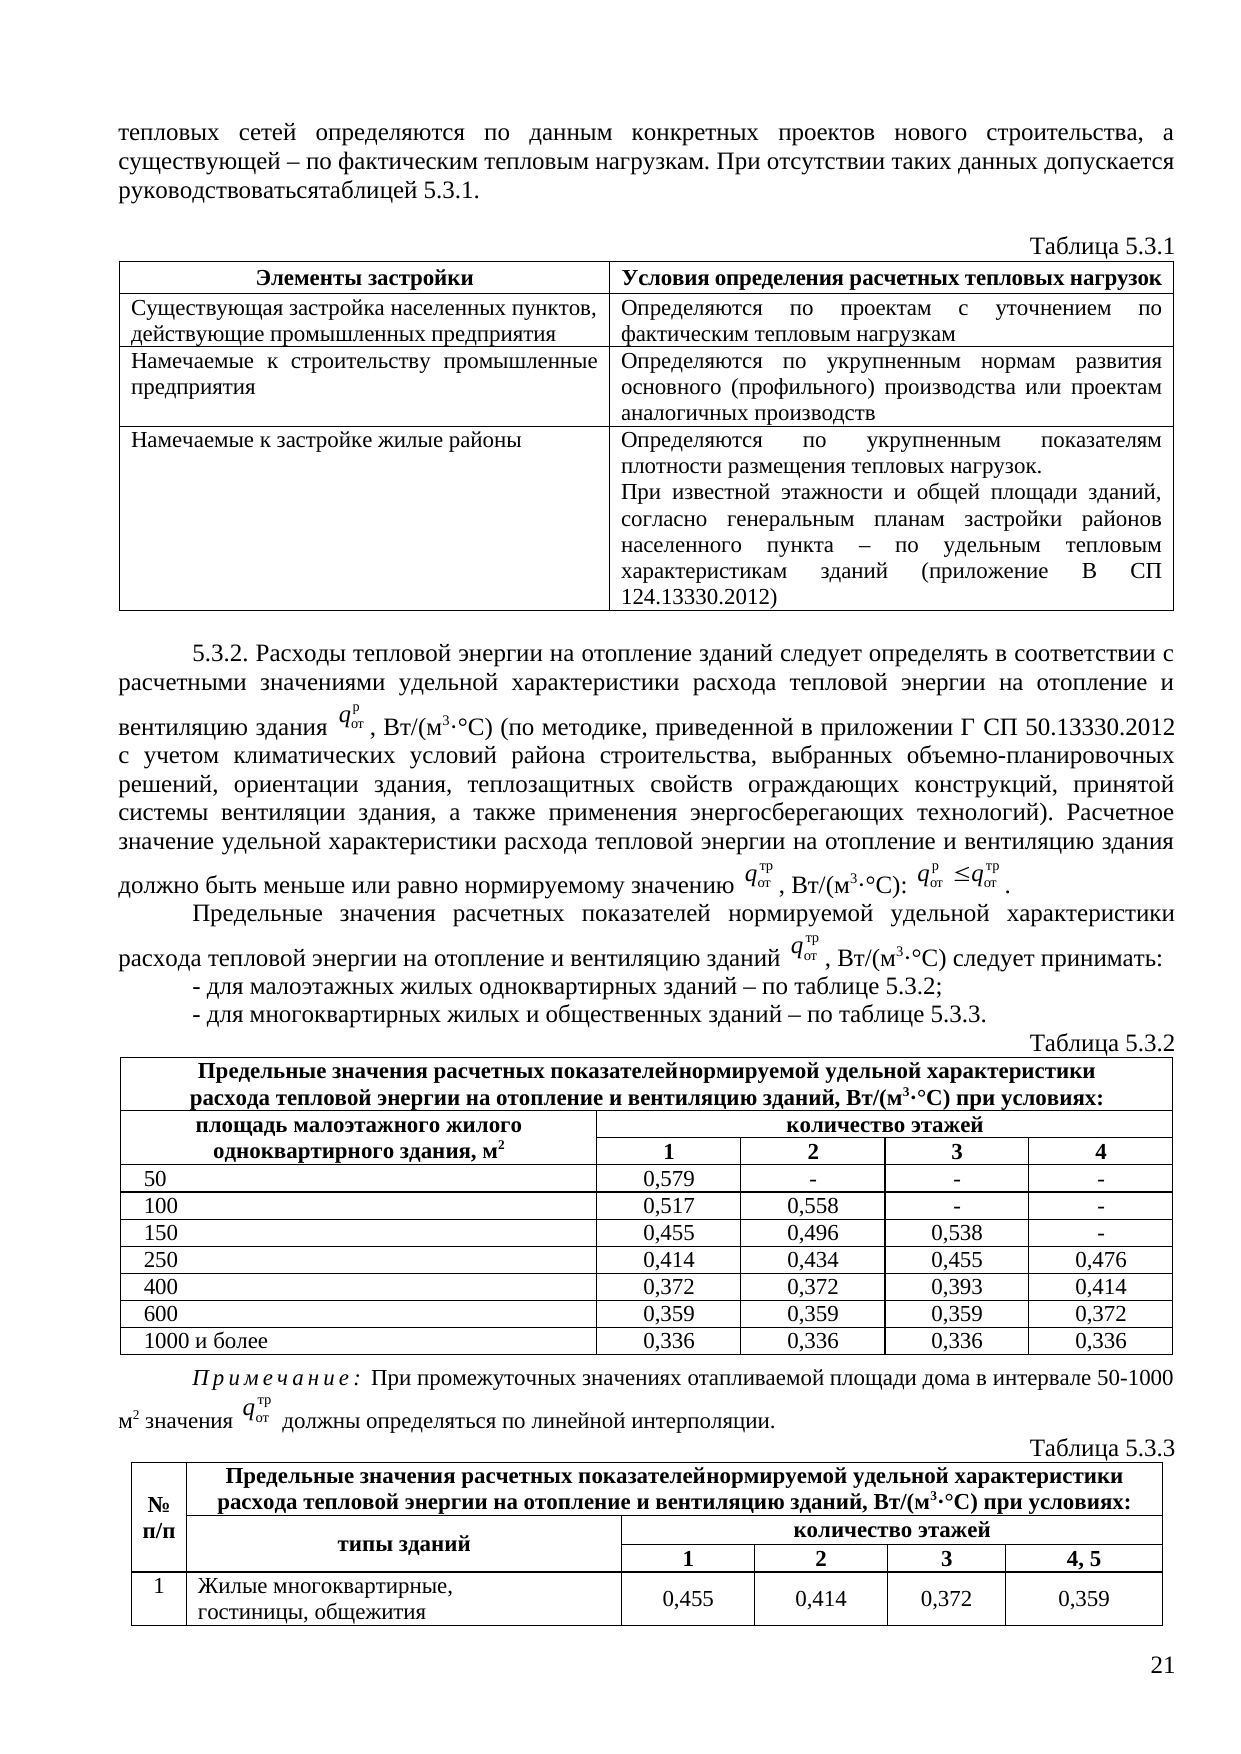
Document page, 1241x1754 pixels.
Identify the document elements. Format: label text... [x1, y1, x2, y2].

table_cell 1 [132, 1573, 186, 1624]
table_cell 0,455 [622, 1573, 754, 1624]
table_cell - [1029, 1220, 1172, 1246]
table_cell 3 [888, 1545, 1005, 1571]
table_cell площадь малоэтажного жилого одноквартирного здания, м2 [121, 1111, 596, 1164]
text 5.3.2. Расходы тепловой энергии на отопление зданий следует определять в соответствии с расчетными значениями удельной характеристики расхода тепловой энергии на отопление и вентиляцию здания , Вт/(м3·°C) (по методике, приведенной в приложении Г СП 50.13330.2012 с учетом климатических условий района строительства, выбранных объемно-планировочных решений, ориентации здания, теплозащитных свойств ограждающих конструкций, принятой системы вентиляции здания, а также применения энергосберегающих технологий). Расчетное значение удельной характеристики расхода тепловой энергии на отопление и вентиляцию здания должно быть меньше или равно нормируемому значению , Вт/(м3·°C): . [118, 639, 1175, 899]
table_cell 0,336 [741, 1328, 884, 1354]
table_cell 150 [121, 1220, 596, 1246]
table_cell 0,414 [597, 1247, 740, 1273]
table_cell 0,455 [886, 1247, 1028, 1273]
table_cell 0,538 [886, 1220, 1028, 1246]
table_cell 2 [741, 1138, 884, 1164]
table_cell 0,372 [597, 1274, 740, 1300]
table_cell Жилые многоквартирные, гостиницы, общежития [187, 1573, 621, 1624]
table_cell Существующая застройка населенных пунктов, действующие промышленных предприятия [120, 294, 609, 346]
table_cell - [741, 1165, 884, 1191]
table_cell 4, 5 [1006, 1545, 1162, 1571]
table_header Условия определения расчетных тепловых нагрузок [610, 262, 1173, 293]
table_cell 0,372 [1029, 1301, 1172, 1327]
table_cell 0,434 [741, 1247, 884, 1273]
table_cell - [886, 1165, 1028, 1191]
table_header Предельные значения расчетных показателейнормируемой удельной характеристики расхода тепловой энергии на отопление и вентиляцию зданий, Вт/(м3·°C) при условиях: [121, 1058, 1172, 1110]
table_cell Намечаемые к застройке жилые районы [120, 427, 609, 609]
table_cell 0,359 [597, 1301, 740, 1327]
table_cell 3 [886, 1138, 1028, 1164]
table_cell Определяются по проектам с уточнением по фактическим тепловым нагрузкам [610, 294, 1173, 346]
text Предельные значения расчетных показателей нормируемой удельной характеристики расхода тепловой энергии на отопление и вентиляцию зданий , Вт/(м3·°C) следует принимать: [118, 899, 1175, 972]
table_cell 400 [121, 1274, 596, 1300]
table_cell 0,558 [741, 1193, 884, 1218]
text - для малоэтажных жилых одноквартирных зданий – по таблице 5.3.2; [118, 972, 1175, 1000]
text Примечание: При промежуточных значениях отапливаемой площади дома в интервале 50-1000 м2 значения должны определяться по линейной интерполяции. [118, 1365, 1175, 1433]
table_cell 0,496 [741, 1220, 884, 1246]
table_header № п/п [132, 1463, 186, 1571]
table_cell количество этажей [622, 1516, 1162, 1544]
table_cell - [1029, 1165, 1172, 1191]
table_cell - [886, 1193, 1028, 1218]
text Таблица 5.3.1 [118, 232, 1175, 261]
table_cell Определяются по укрупненным нормам развития основного (профильного) производства или проектам аналогичных производств [610, 347, 1173, 426]
table_cell Намечаемые к строительству промышленные предприятия [120, 347, 609, 426]
table_cell 0,359 [1006, 1573, 1162, 1624]
table_cell количество этажей [597, 1111, 1172, 1137]
table_cell 1000 и более [121, 1328, 596, 1354]
table_cell 0,336 [597, 1328, 740, 1354]
table_cell 1 [622, 1545, 754, 1571]
table_cell 0,359 [741, 1301, 884, 1327]
table_cell Определяются по укрупненным показателям плотности размещения тепловых нагрузок. При известной этажности и общей площади зданий, согласно генеральным планам застройки районов населенного пункта – по удельным тепловым характеристикам зданий (приложение В СП 124.13330.2012) [610, 427, 1173, 609]
table_cell 0,359 [886, 1301, 1028, 1327]
table_cell 50 [121, 1165, 596, 1191]
text - для многоквартирных жилых и общественных зданий – по таблице 5.3.3. [118, 1000, 1175, 1028]
text Таблица 5.3.2 [118, 1028, 1175, 1057]
table_cell 0,455 [597, 1220, 740, 1246]
table_cell 0,476 [1029, 1247, 1172, 1273]
text Таблица 5.3.3 [118, 1433, 1175, 1462]
table_cell 0,336 [1029, 1328, 1172, 1354]
table_cell - [1029, 1193, 1172, 1218]
table_cell 250 [121, 1247, 596, 1273]
table_cell 0,414 [755, 1573, 887, 1624]
table_header Предельные значения расчетных показателейнормируемой удельной характеристики расхода тепловой энергии на отопление и вентиляцию зданий, Вт/(м3·°C) при условиях: [187, 1463, 1162, 1515]
table_cell 0,579 [597, 1165, 740, 1191]
table_cell 0,414 [1029, 1274, 1172, 1300]
table_cell 600 [121, 1301, 596, 1327]
table_cell 4 [1029, 1138, 1172, 1164]
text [118, 118, 1175, 204]
table_cell 2 [755, 1545, 887, 1571]
table_cell 0,393 [886, 1274, 1028, 1300]
table_cell типы зданий [187, 1516, 621, 1571]
table_cell 100 [121, 1193, 596, 1218]
table_cell 0,336 [886, 1328, 1028, 1354]
table_cell 1 [597, 1138, 740, 1164]
table_cell 0,372 [888, 1573, 1005, 1624]
table_header Элементы застройки [120, 262, 609, 293]
table_cell 0,372 [741, 1274, 884, 1300]
table_cell 0,517 [597, 1193, 740, 1218]
